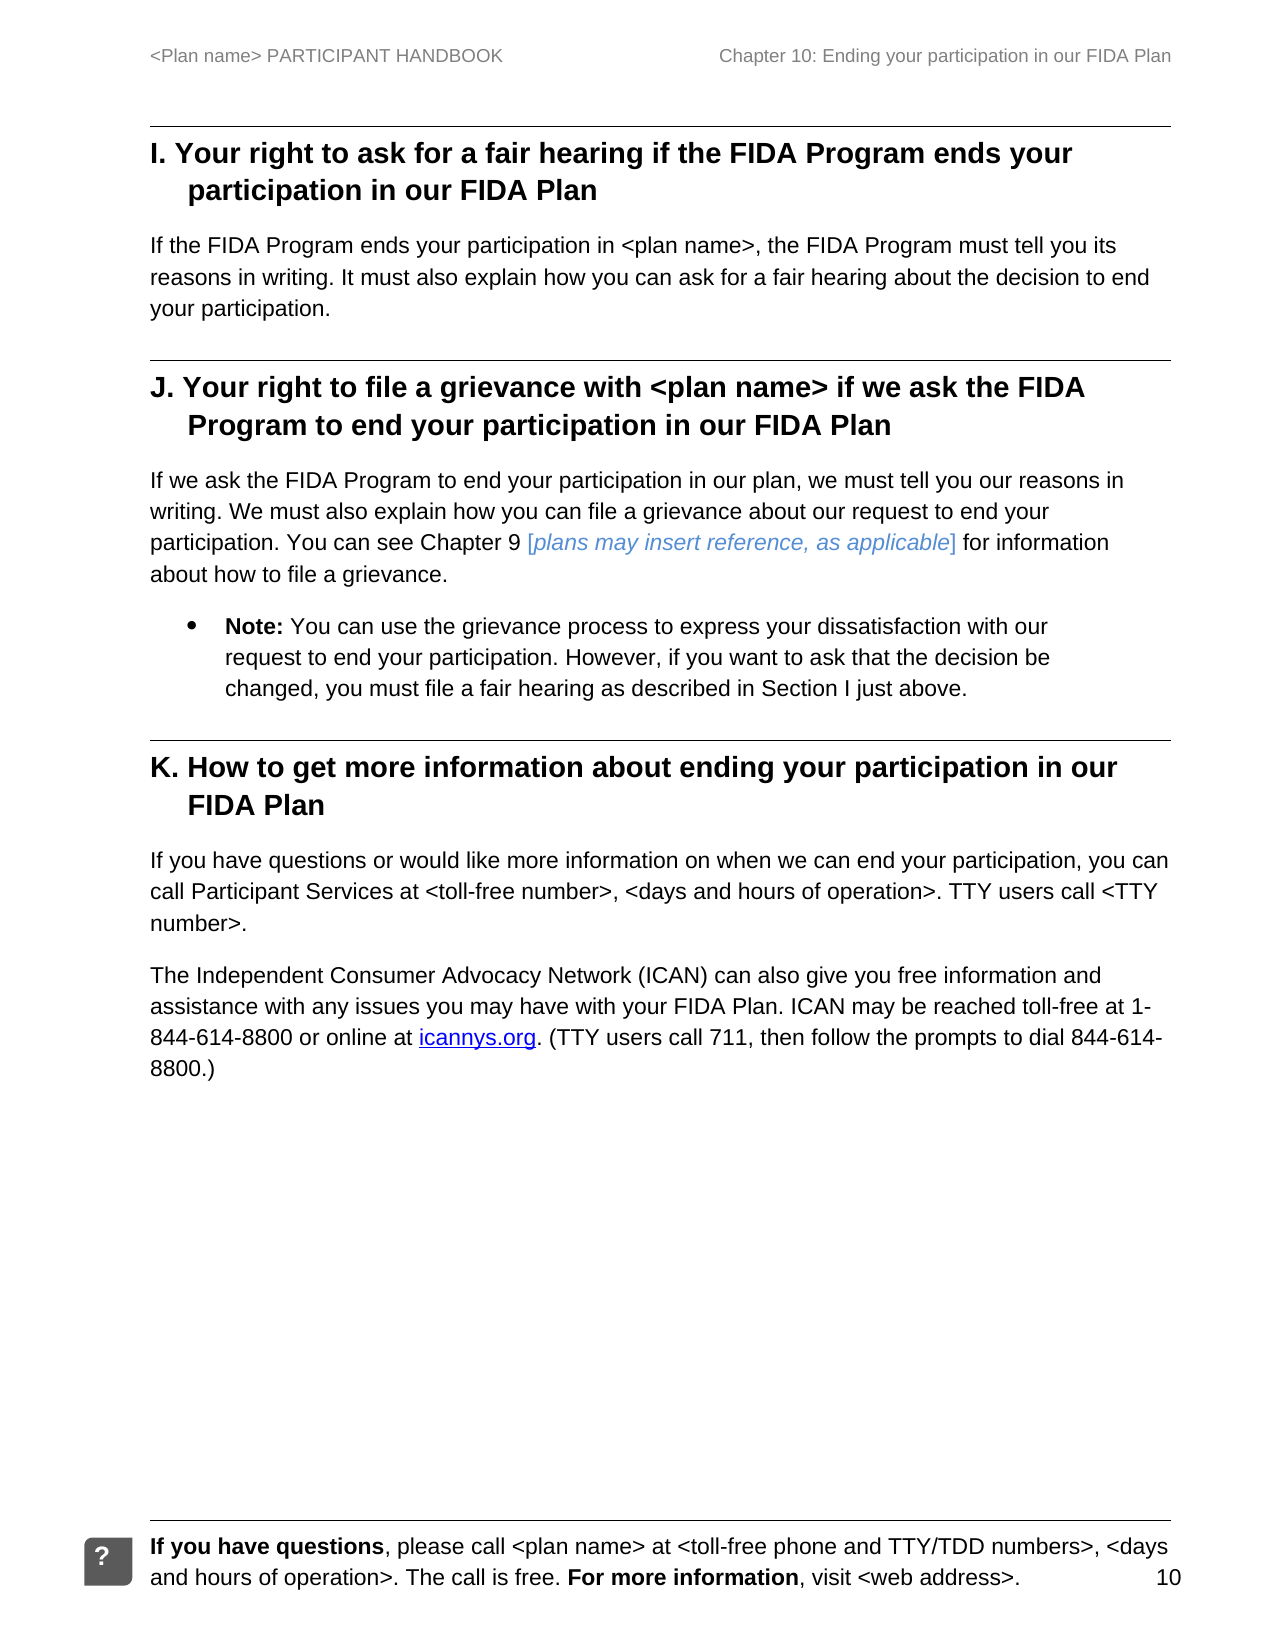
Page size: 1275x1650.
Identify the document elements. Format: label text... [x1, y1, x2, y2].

text If we ask the FIDA Program to end your participation in our plan, we must tell you our reasons in writing. We must also explain how you can file a grievance about our request to end your participation. You can see Chapter 9 [plans may insert reference, as applicable] for information about how to file a grievance. [150, 463, 1171, 588]
list Note: You can use the grievance process to express your dissatisfaction with our request to end your participation. However, if you want to ask that the decision be changed, you must file a fair hearing as described in Section I just above. [187, 609, 1096, 703]
subtitle K. How to get more information about ending your participation in our FIDA Plan [150, 741, 1171, 823]
text The Independent Consumer Advocacy Network (ICAN) can also give you free information and assistance with any issues you may have with your FIDA Plan. ICAN may be reached toll-free at 1-844-614-8800 or online at icannys.org. (TTY users call 711, then follow the prompts to dial 844-614-8800.) [150, 958, 1171, 1083]
text If you have questions or would like more information on when we can end your participation, you can call Participant Services at <toll-free number>, <days and hours of operation>. TTY users call <TTY number>. [150, 843, 1171, 937]
text I. Your right to ask for a fair hearing if the FIDA Program ends your participation in our FIDA Plan [150, 127, 1171, 208]
text J. Your right to file a grievance with <plan name> if we ask the FIDA Program to end your participation in our FIDA Plan [150, 361, 1171, 442]
text If the FIDA Program ends your participation in <plan name>, the FIDA Program must tell you its reasons in writing. It must also explain how you can ask for a fair hearing about the decision to end your participation. [150, 229, 1171, 323]
